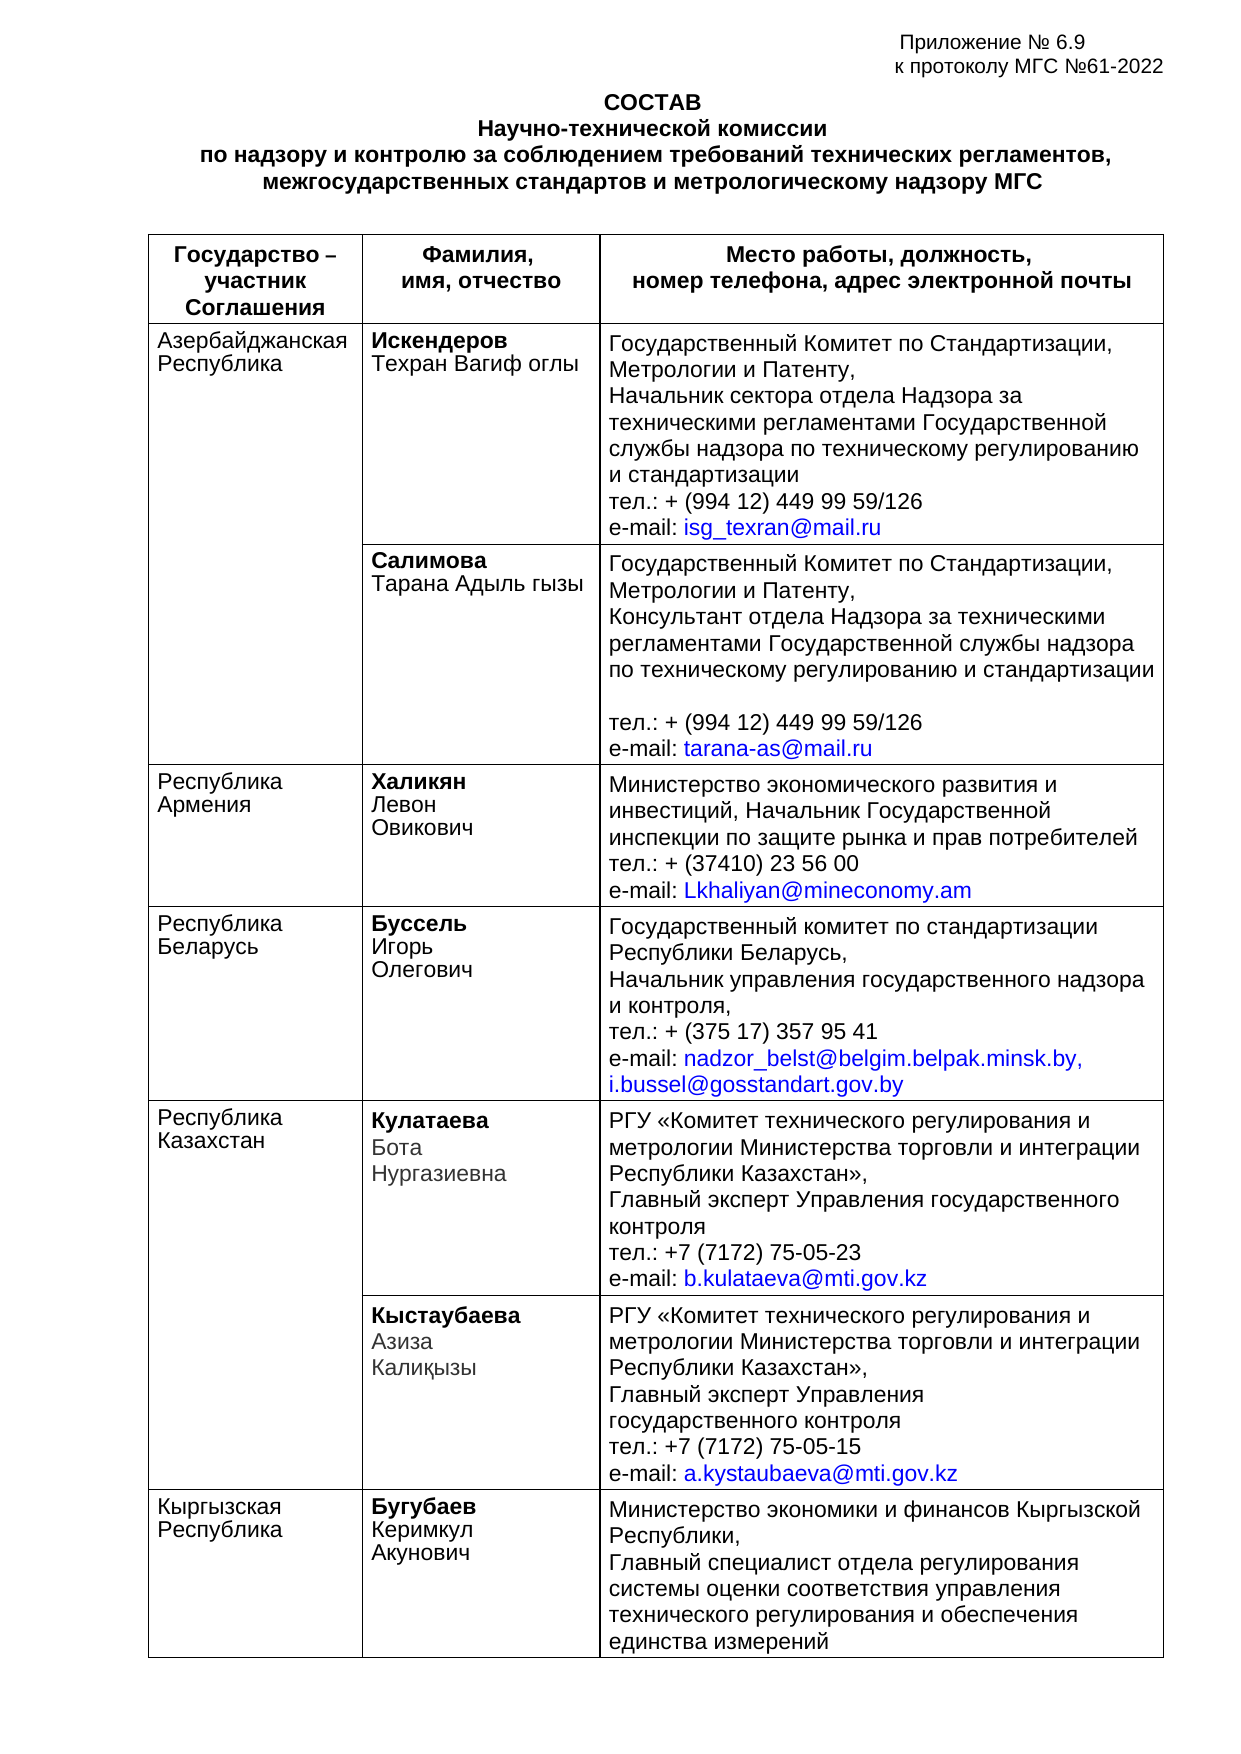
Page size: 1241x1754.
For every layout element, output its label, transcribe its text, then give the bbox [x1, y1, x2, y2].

table_cell Кыстаубаева Азиза Калиқызы [363, 1296, 599, 1489]
table_cell Государственный Комитет по Стандартизации, Метрологии и Патенту, Консультант отдела Надзора за техническими регламентами Государственной службы надзора по техническому регулированию и стандартизации тел.: + (994 12) 449 99 59/126 e-mail: tarana-as@mail.ru [601, 545, 1163, 764]
table_cell Бугубаев Керимкул Акунович [363, 1490, 599, 1657]
table_header Место работы, должность, номер телефона, адрес электронной почты [601, 235, 1163, 323]
table_cell РГУ «Комитет технического регулирования и метрологии Министерства торговли и интеграции Республики Казахстан», Главный эксперт Управления государственного контроля тел.: +7 (7172) 75-05-15 e-mail: a.kystaubaeva@mti.gov.kz [601, 1296, 1163, 1489]
table_cell Министерство экономики и финансов Кыргызской Республики, Главный специалист отдела регулирования системы оценки соответствия управления технического регулирования и обеспечения единства измерений [601, 1490, 1163, 1657]
table_cell Республика Армения [149, 765, 362, 906]
table_cell Халикян Левон Овикович [363, 765, 599, 906]
table_header Государство – участник Соглашения [149, 235, 362, 323]
title СОСТАВ Научно-технической комиссии по надзору и контролю за соблюдением требований технических регламентов, межгосударственных стандартов и метрологическому надзору МГС [148, 89, 1163, 234]
table_cell Государственный Комитет по Стандартизации, Метрологии и Патенту, Начальник сектора отдела Надзора за техническими регламентами Государственной службы надзора по техническому регулированию и стандартизации тел.: + (994 12) 449 99 59/126 e-mail: isg_texran@mail.ru [601, 324, 1163, 543]
table_cell Республика Беларусь [149, 907, 362, 1100]
table_cell РГУ «Комитет технического регулирования и метрологии Министерства торговли и интеграции Республики Казахстан», Главный эксперт Управления государственного контроля тел.: +7 (7172) 75-05-23 e-mail: b.kulataeva@mti.gov.kz [601, 1101, 1163, 1294]
table_cell Государственный комитет по стандартизации Республики Беларусь, Начальник управления государственного надзора и контроля, тел.: + (375 17) 357 95 41 e-mail: nadzor_belst@belgim.belpak.minsk.by, i.bussel@gosstandart.gov.by [601, 907, 1163, 1100]
table_cell Кыргызская Республика [149, 1490, 362, 1657]
table_cell Республика Казахстан [149, 1101, 362, 1489]
table_cell Искендеров Техран Вагиф оглы [363, 324, 599, 543]
table_header Фамилия, имя, отчество [363, 235, 599, 323]
table_cell Министерство экономического развития и инвестиций, Начальник Государственной инспекции по защите рынка и прав потребителей тел.: + (37410) 23 56 00 e-mail: Lkhaliyan@mineconomy.am [601, 765, 1163, 906]
table_cell Буссель Игорь Олегович [363, 907, 599, 1100]
table_cell Азербайджанская Республика [149, 324, 362, 764]
table_cell Кулатаева Бота Нургазиевна [363, 1101, 599, 1294]
table_cell Салимова Тарана Адыль гызы [363, 545, 599, 764]
